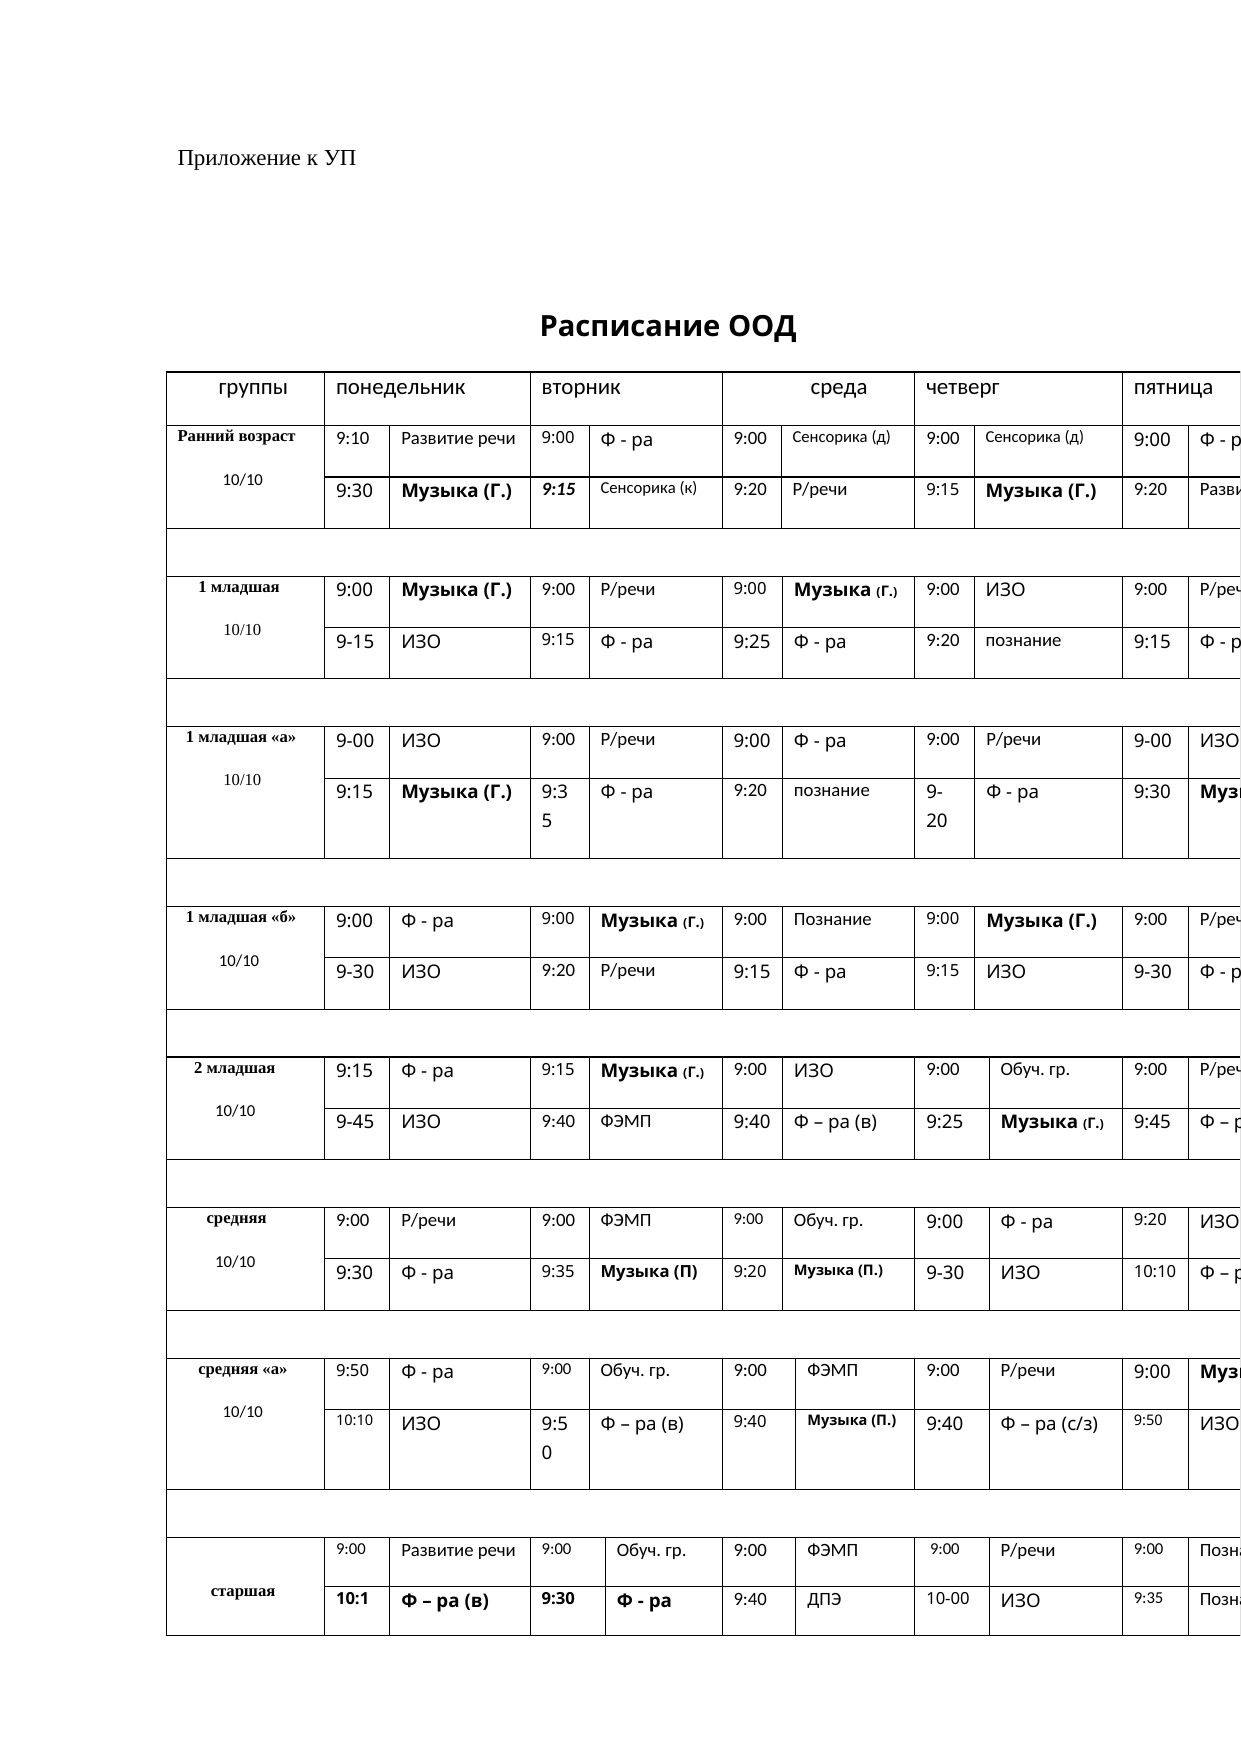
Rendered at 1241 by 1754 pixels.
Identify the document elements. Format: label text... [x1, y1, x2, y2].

table_cell 9:40 [915, 1410, 989, 1489]
table_cell 9:00 [723, 577, 782, 627]
table_cell 9:30 [325, 1259, 389, 1309]
table_cell Р/речи [590, 958, 722, 1008]
table_cell ФЭМП [590, 1109, 722, 1159]
table_cell ИЗО [390, 628, 530, 678]
table_cell [167, 1311, 1240, 1357]
table_cell Музыка (Г.) [1189, 779, 1240, 858]
table_cell ФЭМП [590, 1208, 722, 1258]
table_cell ИЗО [1189, 1410, 1240, 1489]
table_cell 9:35 [1123, 1587, 1188, 1634]
table_header пятница [1123, 373, 1240, 425]
table_cell [167, 1010, 1240, 1056]
table_cell 9-00 [1123, 727, 1188, 777]
table_header четверг [915, 373, 1122, 425]
table_cell 9:40 [531, 1109, 589, 1159]
table_cell Музыка (Г.) [390, 779, 530, 858]
table_cell [167, 679, 1240, 726]
table_cell 9:00 [915, 577, 974, 627]
table_cell 9:15 [915, 958, 974, 1008]
table_cell Ф - ра [590, 779, 722, 858]
table_cell 9:35 [531, 1259, 589, 1309]
table_cell 10:10 [1123, 1259, 1188, 1309]
table_cell 9:00 [531, 1538, 605, 1586]
table_cell Р/речи [990, 1538, 1122, 1586]
table_cell 9-45 [325, 1109, 389, 1159]
table_cell 9:45 [1123, 1109, 1188, 1159]
table_cell 9:00 [325, 577, 389, 627]
table_cell 9:00 [723, 907, 782, 957]
table_cell ИЗО [783, 1058, 914, 1108]
table_cell ФЭМП [796, 1359, 914, 1409]
table_cell Музыка (Г.) [590, 907, 722, 957]
table_cell ИЗО [990, 1587, 1122, 1634]
table_cell Ф – ра (в) [1189, 1259, 1240, 1309]
table_cell Ф - ра [1189, 628, 1240, 678]
table_cell Музыка (П.) [783, 1259, 914, 1309]
table_cell 9:00 [915, 426, 974, 476]
table_cell 9:00 [325, 1208, 389, 1258]
table_cell 10:10 [325, 1410, 389, 1489]
table_cell 9-30 [1123, 958, 1188, 1008]
text Расписание ООД [177, 305, 1152, 344]
table_cell средняя 10/10 [167, 1208, 324, 1309]
table_cell 9:20 [723, 779, 782, 858]
table_cell 9:00 [1123, 577, 1188, 627]
table_cell Ф - ра [783, 958, 914, 1008]
table_cell Ф - ра [783, 628, 914, 678]
table_cell Ф - ра [975, 779, 1122, 858]
table_cell Обуч. гр. [606, 1538, 722, 1586]
table_cell Р/речи [1189, 1058, 1240, 1108]
table_cell 9:00 [723, 426, 781, 476]
table_cell 9:00 [723, 1359, 795, 1409]
table_cell Познание (т.) [1189, 1538, 1240, 1586]
table_cell 2 младшая 10/10 [167, 1058, 324, 1159]
table_cell 9:15 [723, 958, 782, 1008]
table_cell 9:00 [531, 577, 589, 627]
table_cell Ф - ра [1189, 958, 1240, 1008]
table_cell 9:20 [531, 958, 589, 1008]
table_cell 9:30 [531, 1587, 605, 1634]
table_cell Р/речи [782, 478, 914, 528]
table_cell ИЗО [390, 958, 530, 1008]
table_cell ИЗО [390, 1109, 530, 1159]
table_header среда [723, 373, 914, 425]
table_cell Музыка (П) [590, 1259, 722, 1309]
table_cell 9:50 [325, 1359, 389, 1409]
table_cell 9:40 [723, 1410, 795, 1489]
table_cell Сенсорика (к) [590, 478, 722, 528]
table_cell 9:00 [325, 1538, 389, 1586]
table_cell 9:00 [1123, 1538, 1188, 1586]
table_cell ИЗО [390, 727, 530, 777]
table_cell Познание [783, 907, 914, 957]
table_cell 9:00 [723, 1208, 782, 1258]
table_cell [167, 859, 1240, 906]
table_cell Ф – ра (в) [390, 1587, 530, 1634]
table_header группы [167, 373, 324, 425]
table_cell 9:00 [1123, 1359, 1188, 1409]
table_cell ИЗО [1189, 727, 1240, 777]
table_cell Ф – ра (с/з) [990, 1410, 1122, 1489]
table_cell Музыка (П) [1189, 1359, 1240, 1409]
table_cell познание [975, 628, 1122, 678]
table_cell Обуч. гр. [590, 1359, 722, 1409]
table_cell 10-00 [915, 1587, 989, 1634]
table_cell 9:30 [325, 478, 389, 528]
table_cell ИЗО [975, 958, 1122, 1008]
table_cell Ф - ра [390, 1259, 530, 1309]
table_cell 9:00 [1123, 1058, 1188, 1108]
table_cell Ранний возраст 10/10 [167, 426, 324, 528]
table_cell 9:20 [723, 1259, 782, 1309]
table_cell ИЗО [990, 1259, 1122, 1309]
table_cell 9:25 [915, 1109, 989, 1159]
table_cell ИЗО [975, 577, 1122, 627]
table_cell 9-15 [325, 628, 389, 678]
table_cell Развитие речи [1189, 478, 1240, 528]
table_cell Р/речи [590, 727, 722, 777]
table_cell ИЗО [390, 1410, 530, 1489]
table_cell 9-00 [325, 727, 389, 777]
table_cell 9:00 [915, 1359, 989, 1409]
table_header вторник [531, 373, 722, 425]
table_cell 9:00 [1123, 907, 1188, 957]
table_cell 10:10 [325, 1587, 389, 1634]
table_cell Музыка (Г.) [390, 577, 530, 627]
table_cell 9:00 [915, 1208, 989, 1258]
table_cell Р/речи [990, 1359, 1122, 1409]
table_cell Р/речи [975, 727, 1122, 777]
table_cell 1 младшая «б» 10/10 [167, 907, 324, 1008]
table_cell 9:15 [531, 1058, 589, 1108]
table_cell 9:00 [723, 1538, 795, 1586]
table_cell 9:15 [531, 628, 589, 678]
table_header понедельник [325, 373, 530, 425]
table_cell Ф - ра [990, 1208, 1122, 1258]
table_cell 9:00 [531, 907, 589, 957]
table_cell 9:10 [325, 426, 389, 476]
table_cell Музыка (Г.) [975, 907, 1122, 957]
table_cell Ф - ра [390, 907, 530, 957]
table_cell 9:00 [531, 426, 589, 476]
table_cell 9:15 [1123, 628, 1188, 678]
table_cell 9:15 [325, 779, 389, 858]
table_cell 9:00 [915, 1538, 989, 1586]
table_cell Ф - ра [783, 727, 914, 777]
table_cell Сенсорика (д) [782, 426, 914, 476]
table_cell старшая 10+5=15/15 [167, 1538, 324, 1634]
table_cell 9:00 [723, 727, 782, 777]
table_cell 9:40 [723, 1587, 795, 1634]
table_cell Развитие речи [390, 426, 530, 476]
table_cell 9:00 [723, 1058, 782, 1108]
table_cell Р/речи [1189, 577, 1240, 627]
table_cell Ф - ра [390, 1359, 530, 1409]
table_cell 9:25 [723, 628, 782, 678]
table_cell 9:00 [915, 907, 974, 957]
table_cell 9:00 [531, 1359, 589, 1409]
table_cell 9:00 [531, 1208, 589, 1258]
table_cell 9-30 [915, 1259, 989, 1309]
table_cell Р/речи [1189, 907, 1240, 957]
table_cell Музыка (Г.) [975, 478, 1122, 528]
table_cell Ф – ра (в) [590, 1410, 722, 1489]
table_cell 9:00 [531, 727, 589, 777]
table_cell ИЗО [1189, 1208, 1240, 1258]
table_cell 9:35 [531, 779, 589, 858]
table_cell 9:30 [1123, 779, 1188, 858]
table_cell [167, 1160, 1240, 1207]
table_cell средняя «а» 10/10 [167, 1359, 324, 1489]
table_cell Музыка (Г.) [390, 478, 530, 528]
table_cell [167, 1490, 1240, 1537]
table_cell 9:50 [1123, 1410, 1188, 1489]
table_cell 1 младшая «а» 10/10 [167, 727, 324, 858]
table_cell познание [783, 779, 914, 858]
table_cell ДПЭ [796, 1587, 914, 1634]
table_cell ФЭМП [796, 1538, 914, 1586]
table_cell Ф - ра [590, 426, 722, 476]
table_cell [167, 529, 1240, 576]
table_cell 9:40 [723, 1109, 782, 1159]
table_cell Ф - ра [1189, 426, 1240, 476]
table_cell Развитие речи [390, 1538, 530, 1586]
table_cell Обуч. гр. [990, 1058, 1122, 1108]
table_cell Ф – ра (в) [783, 1109, 914, 1159]
table_cell Р/речи [390, 1208, 530, 1258]
table_cell Обуч. гр. [783, 1208, 914, 1258]
table_cell 9:00 [325, 907, 389, 957]
table_cell Р/речи [590, 577, 722, 627]
table_cell Музыка (Г.) [590, 1058, 722, 1108]
table_cell 9:20 [1123, 1208, 1188, 1258]
table_cell Сенсорика (д) [975, 426, 1122, 476]
table_cell 9:20 [723, 478, 781, 528]
table_cell 1 младшая 10/10 [167, 577, 324, 678]
table_cell 9:50 [531, 1410, 589, 1489]
table_cell 9:15 [325, 1058, 389, 1108]
table_cell Музыка (Г.) [990, 1109, 1122, 1159]
table_cell 9:00 [915, 727, 974, 777]
table_cell Ф - ра [390, 1058, 530, 1108]
table_cell 9:00 [915, 1058, 989, 1108]
table_cell 9-20 [915, 779, 974, 858]
table_cell 9:00 [1123, 426, 1188, 476]
table_cell 9:15 [915, 478, 974, 528]
table_cell Музыка (Г.) [783, 577, 914, 627]
table_cell Музыка (П.) [796, 1410, 914, 1489]
table_cell 9:15 [531, 478, 589, 528]
table_cell Познание (п.) [1189, 1587, 1240, 1634]
table_cell Ф - ра [606, 1587, 722, 1634]
table_cell 9:20 [1123, 478, 1188, 528]
table_cell Ф - ра [590, 628, 722, 678]
table_cell Ф – ра (с/з) [1189, 1109, 1240, 1159]
table_cell 9:20 [915, 628, 974, 678]
table_cell 9-30 [325, 958, 389, 1008]
text Приложение к УП [177, 144, 1152, 171]
